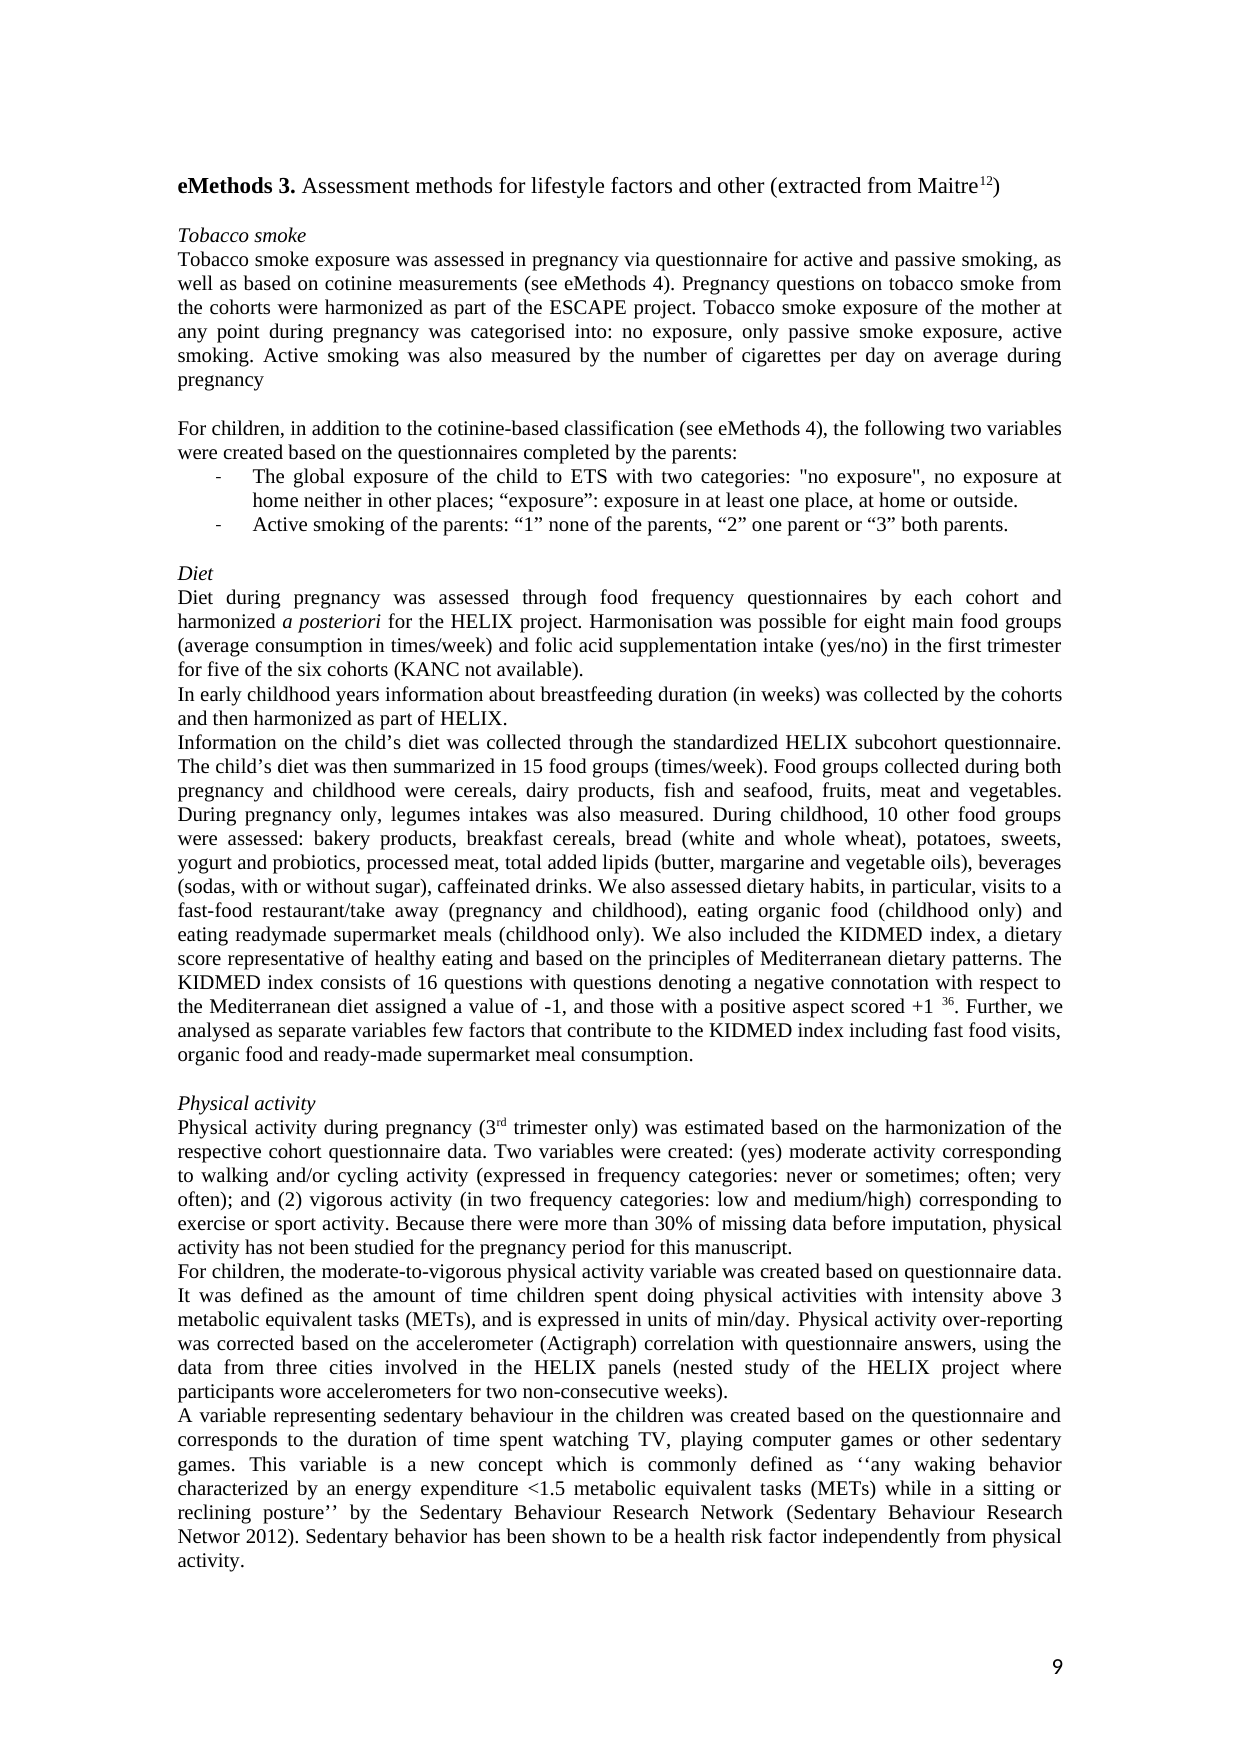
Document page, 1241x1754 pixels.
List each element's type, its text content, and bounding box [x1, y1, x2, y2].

text In early childhood years information about breastfeeding duration (in weeks) was collected by the cohorts and then harmonized as part of HELIX. [177, 681, 1063, 729]
text Diet [177, 561, 1063, 585]
text For children, in addition to the cotinine-based classification (see eMethods 4), the following two variables were created based on the questionnaires completed by the parents: [177, 416, 1063, 464]
text Tobacco smoke [177, 223, 1063, 247]
text Physical activity [177, 1091, 1063, 1114]
text Tobacco smoke exposure was assessed in pregnancy via questionnaire for active and passive smoking, as well as based on cotinine measurements (see eMethods 4). Pregnancy questions on tobacco smoke from the cohorts were harmonized as part of the ESCAPE project. Tobacco smoke exposure of the mother at any point during pregnancy was categorised into: no exposure, only passive smoke exposure, active smoking. Active smoking was also measured by the number of cigarettes per day on average during pregnancy [177, 247, 1063, 391]
list The global exposure of the child to ETS with two categories: "no exposure", no exposure at home neither in other places; “exposure”: exposure in at least one place, at home or outside. [215, 464, 1063, 512]
list Active smoking of the parents: “1” none of the parents, “2” one parent or “3” both parents. [215, 512, 1063, 537]
subtitle eMethods 3. Assessment methods for lifestyle factors and other (extracted from Maitre12) [177, 173, 1063, 199]
text For children, the moderate-to-vigorous physical activity variable was created based on questionnaire data. It was defined as the amount of time children spent doing physical activities with intensity above 3 metabolic equivalent tasks (METs), and is expressed in units of min/day. Physical activity over-reporting was corrected based on the accelerometer (Actigraph) correlation with questionnaire answers, using the data from three cities involved in the HELIX panels (nested study of the HELIX project where participants wore accelerometers for two non-consecutive weeks). [177, 1259, 1063, 1403]
text Diet during pregnancy was assessed through food frequency questionnaires by each cohort and harmonized a posteriori for the HELIX project. Harmonisation was possible for eight main food groups (average consumption in times/week) and folic acid supplementation intake (yes/no) in the first trimester for five of the six cohorts (KANC not available). [177, 585, 1063, 681]
text A variable representing sedentary behaviour in the children was created based on the questionnaire and corresponds to the duration of time spent watching TV, playing computer games or other sedentary games. This variable is a new concept which is commonly defined as ‘‘any waking behavior characterized by an energy expenditure <1.5 metabolic equivalent tasks (METs) while in a sitting or reclining posture’’ by the Sedentary Behaviour Research Network (Sedentary Behaviour Research Networ 2012). Sedentary behavior has been shown to be a health risk factor independently from physical activity. [177, 1403, 1063, 1572]
text Information on the child’s diet was collected through the standardized HELIX subcohort questionnaire. The child’s diet was then summarized in 15 food groups (times/week). Food groups collected during both pregnancy and childhood were cereals, dairy products, fish and seafood, fruits, meat and vegetables. During pregnancy only, legumes intakes was also measured. During childhood, 10 other food groups were assessed: bakery products, breakfast cereals, bread (white and whole wheat), potatoes, sweets, yogurt and probiotics, processed meat, total added lipids (butter, margarine and vegetable oils), beverages (sodas, with or without sugar), caffeinated drinks. We also assessed dietary habits, in particular, visits to a fast-food restaurant/take away (pregnancy and childhood), eating organic food (childhood only) and eating readymade supermarket meals (childhood only). We also included the KIDMED index, a dietary score representative of healthy eating and based on the principles of Mediterranean dietary patterns. The KIDMED index consists of 16 questions with questions denoting a negative connotation with respect to the Mediterranean diet assigned a value of -1, and those with a positive aspect scored +1 36. Further, we analysed as separate variables few factors that contribute to the KIDMED index including fast food visits, organic food and ready-made supermarket meal consumption. [177, 729, 1063, 1066]
text Physical activity during pregnancy (3rd trimester only) was estimated based on the harmonization of the respective cohort questionnaire data. Two variables were created: (yes) moderate activity corresponding to walking and/or cycling activity (expressed in frequency categories: never or sometimes; often; very often); and (2) vigorous activity (in two frequency categories: low and medium/high) corresponding to exercise or sport activity. Because there were more than 30% of missing data before imputation, physical activity has not been studied for the pregnancy period for this manuscript. [177, 1114, 1063, 1259]
